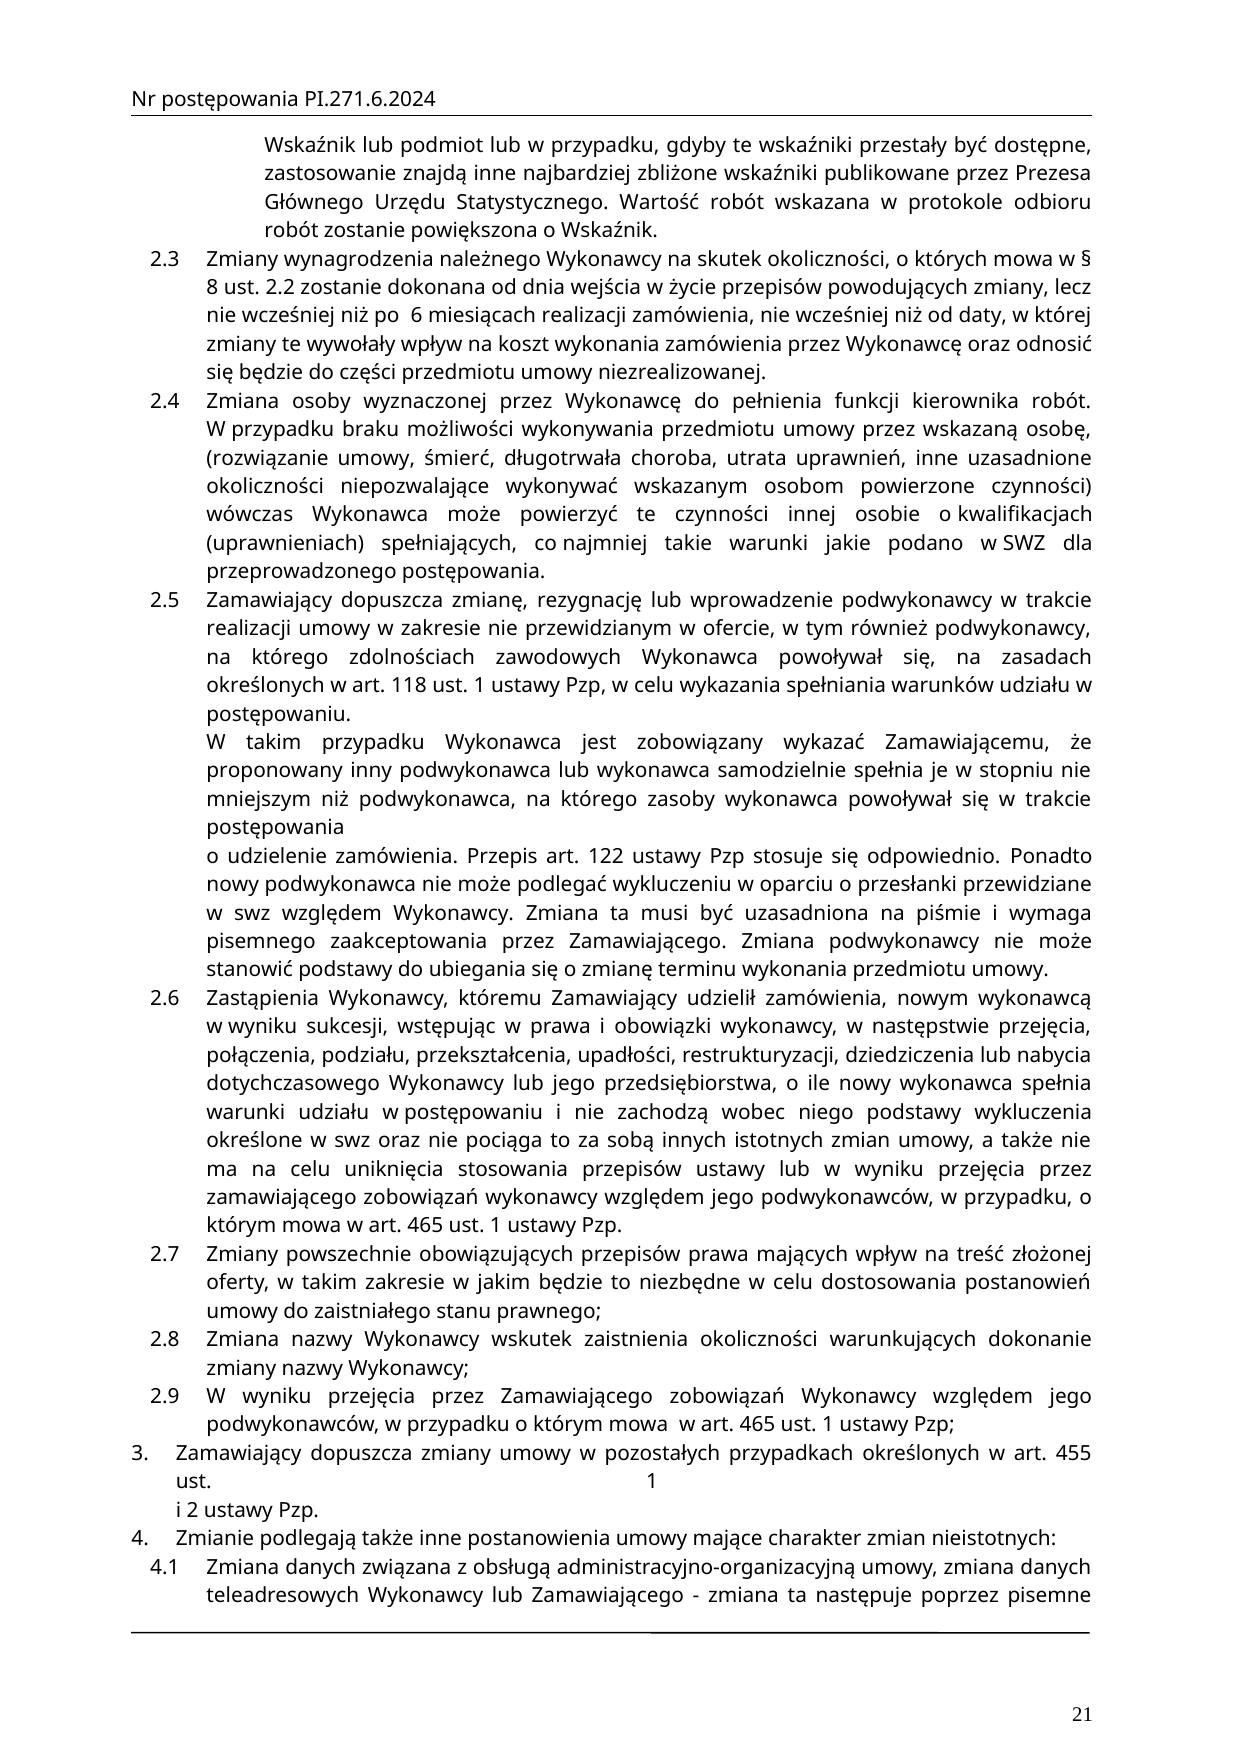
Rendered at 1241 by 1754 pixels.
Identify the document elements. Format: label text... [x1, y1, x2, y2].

list Zastąpienia Wykonawcy, któremu Zamawiający udzielił zamówienia, nowym wykonawcą w wyniku sukcesji, wstępując w prawa i obowiązki wykonawcy, w następstwie przejęcia, połączenia, podziału, przekształcenia, upadłości, restrukturyzacji, dziedziczenia lub nabycia dotychczasowego Wykonawcy lub jego przedsiębiorstwa, o ile nowy wykonawca spełnia warunki udziału w postępowaniu i nie zachodzą wobec niego podstawy wykluczenia określone w swz oraz nie pociąga to za sobą innych istotnych zmian umowy, a także nie ma na celu uniknięcia stosowania przepisów ustawy lub w wyniku przejęcia przez zamawiającego zobowiązań wykonawcy względem jego podwykonawców, w przypadku, o którym mowa w art. 465 ust. 1 ustawy Pzp. [150, 983, 1092, 1239]
list W wyniku przejęcia przez Zamawiającego zobowiązań Wykonawcy względem jego podwykonawców, w przypadku o którym mowa w art. 465 ust. 1 ustawy Pzp; [150, 1381, 1092, 1438]
list Zamawiający dopuszcza zmiany umowy w pozostałych przypadkach określonych w art. 455 ust. 1 i 2 ustawy Pzp. [131, 1438, 1092, 1523]
list Zmianie podlegają także inne postanowienia umowy mające charakter zmian nieistotnych: [131, 1523, 1092, 1552]
list Zmiana nazwy Wykonawcy wskutek zaistnienia okoliczności warunkujących dokonanie zmiany nazwy Wykonawcy; [150, 1324, 1092, 1381]
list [234, 130, 1092, 244]
list Zmiany wynagrodzenia należnego Wykonawcy na skutek okoliczności, o których mowa w § 8 ust. 2.2 zostanie dokonana od dnia wejścia w życie przepisów powodujących zmiany, lecz nie wcześniej niż po 6 miesiącach realizacji zamówienia, nie wcześniej niż od daty, w której zmiany te wywołały wpływ na koszt wykonania zamówienia przez Wykonawcę oraz odnosić się będzie do części przedmiotu umowy niezrealizowanej. [150, 244, 1092, 386]
list Zmiany powszechnie obowiązujących przepisów prawa mających wpływ na treść złożonej oferty, w takim zakresie w jakim będzie to niezbędne w celu dostosowania postanowień umowy do zaistniałego stanu prawnego; [150, 1239, 1092, 1324]
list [150, 1552, 1092, 1609]
list Zamawiający dopuszcza zmianę, rezygnację lub wprowadzenie podwykonawcy w trakcie realizacji umowy w zakresie nie przewidzianym w ofercie, w tym również podwykonawcy, na którego zdolnościach zawodowych Wykonawca powoływał się, na zasadach określonych w art. 118 ust. 1 ustawy Pzp, w celu wykazania spełniania warunków udziału w postępowaniu. W takim przypadku Wykonawca jest zobowiązany wykazać Zamawiającemu, że proponowany inny podwykonawca lub wykonawca samodzielnie spełnia je w stopniu nie mniejszym niż podwykonawca, na którego zasoby wykonawca powoływał się w trakcie postępowania o udzielenie zamówienia. Przepis art. 122 ustawy Pzp stosuje się odpowiednio. Ponadto nowy podwykonawca nie może podlegać wykluczeniu w oparciu o przesłanki przewidziane w swz względem Wykonawcy. Zmiana ta musi być uzasadniona na piśmie i wymaga pisemnego zaakceptowania przez Zamawiającego. Zmiana podwykonawcy nie może stanowić podstawy do ubiegania się o zmianę terminu wykonania przedmiotu umowy. [150, 585, 1092, 983]
list Zmiana osoby wyznaczonej przez Wykonawcę do pełnienia funkcji kierownika robót. W przypadku braku możliwości wykonywania przedmiotu umowy przez wskazaną osobę, (rozwiązanie umowy, śmierć, długotrwała choroba, utrata uprawnień, inne uzasadnione okoliczności niepozwalające wykonywać wskazanym osobom powierzone czynności) wówczas Wykonawca może powierzyć te czynności innej osobie o kwalifikacjach (uprawnieniach) spełniających, co najmniej takie warunki jakie podano w SWZ dla przeprowadzonego postępowania. [150, 386, 1092, 585]
